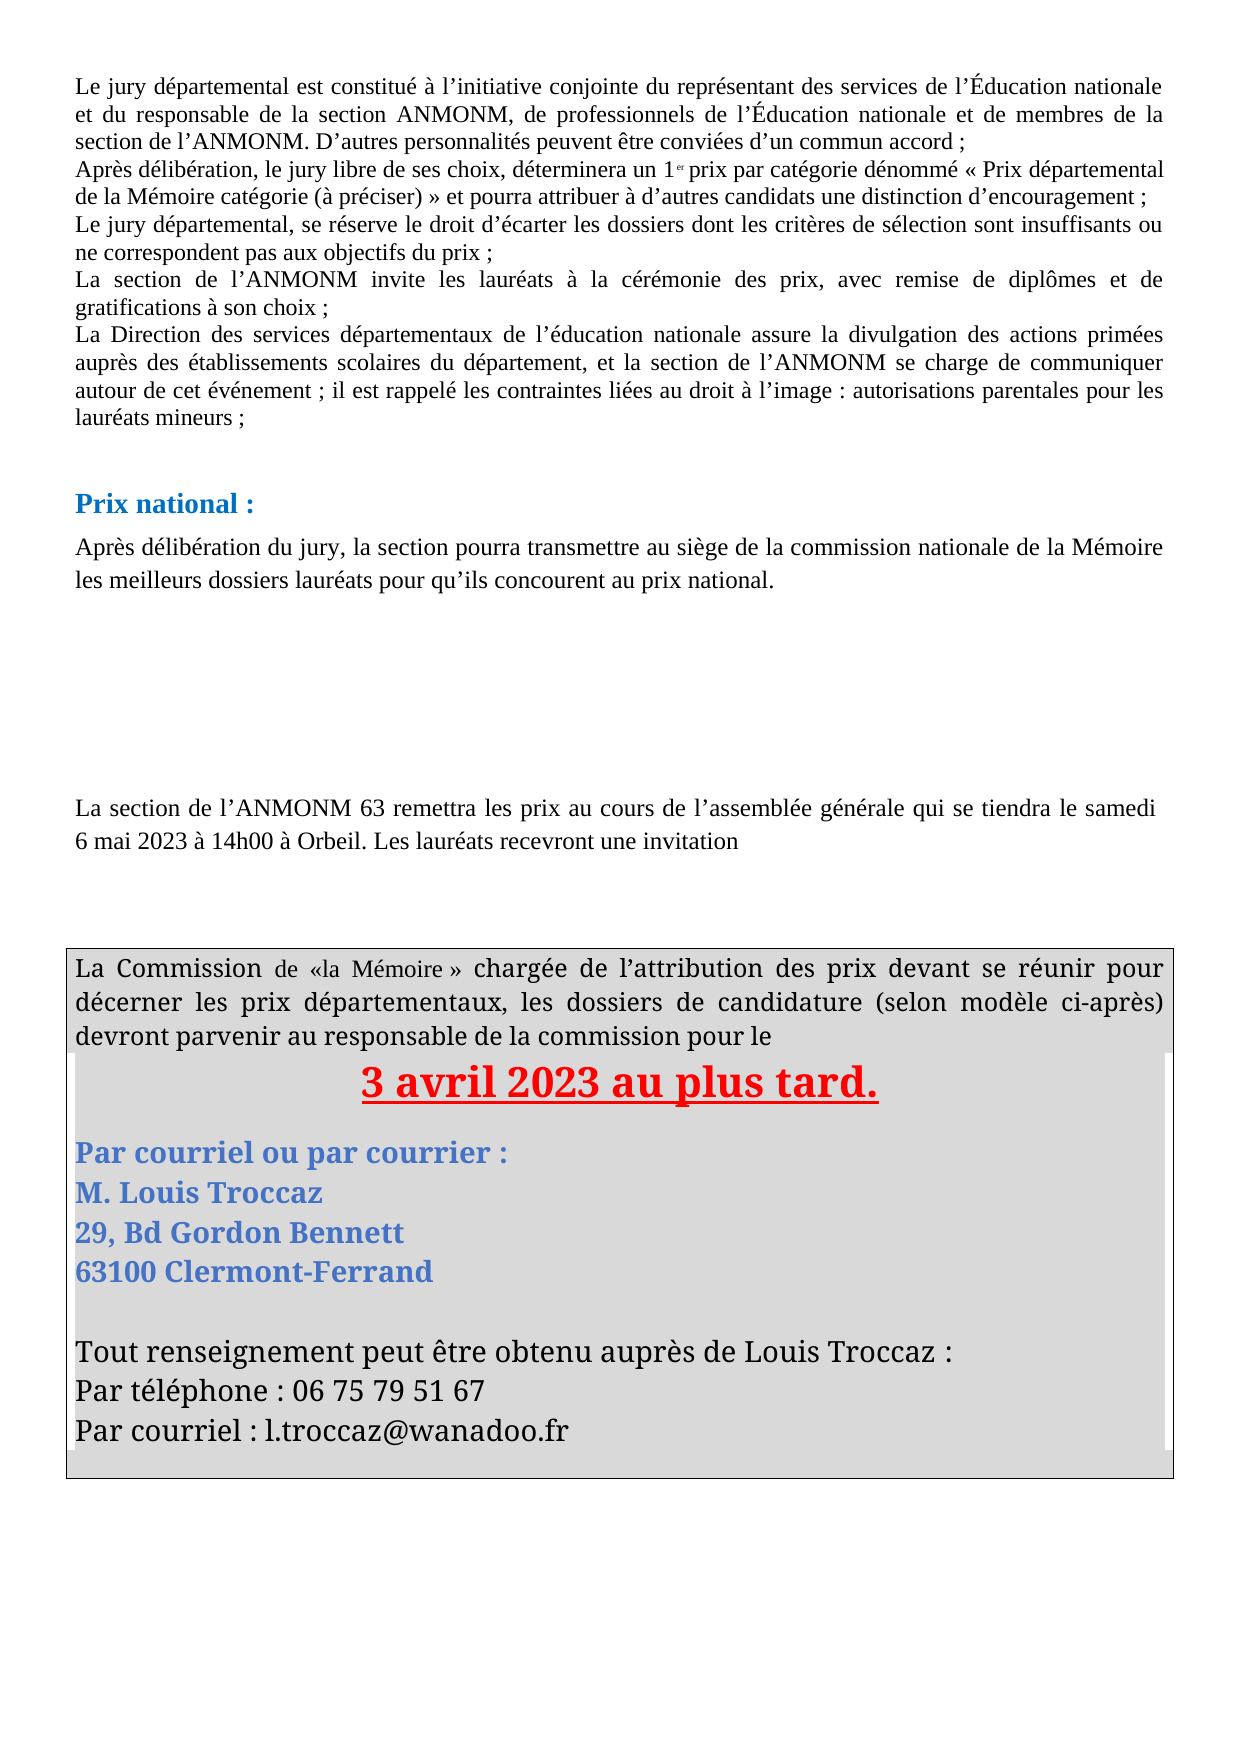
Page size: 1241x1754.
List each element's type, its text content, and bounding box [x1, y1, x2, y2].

text La section de l’ANMONM 63 remettra les prix au cours de l’assemblée générale qui se tiendra le samedi 6 mai 2023 à 14h00 à Orbeil. Les lauréats recevront une invitation [75, 793, 1165, 854]
text 63100 Clermont-Ferrand [75, 1252, 1165, 1291]
text Le jury départemental, se réserve le droit d’écarter les dossiers dont les critères de sélection sont insuffisants ou ne correspondent pas aux objectifs du prix ; [75, 210, 1165, 265]
text Après délibération du jury, la section pourra transmettre au siège de la commission nationale de la Mémoire les meilleurs dossiers lauréats pour qu’ils concourent au prix national. [75, 532, 1165, 594]
text Prix national : [75, 486, 1165, 519]
text Par courriel ou par courrier : [75, 1133, 1165, 1172]
text La section de l’ANMONM invite les lauréats à la cérémonie des prix, avec remise de diplômes et de gratifications à son choix ; [75, 265, 1165, 320]
text La Direction des services départementaux de l’éducation nationale assure la divulgation des actions primées auprès des établissements scolaires du département, et la section de l’ANMONM se charge de communiquer autour de cet événement ; il est rappelé les contraintes liées au droit à l’image : autorisations parentales pour les lauréats mineurs ; [75, 320, 1165, 431]
text M. Louis Troccaz [75, 1172, 1165, 1212]
text Par téléphone : 06 75 79 51 67 [75, 1371, 1165, 1410]
text Par courriel : l.troccaz@wanadoo.fr [75, 1410, 1165, 1447]
text 3 avril 2023 au plus tard. [75, 1053, 1165, 1110]
text La Commission de «la Mémoire » chargée de l’attribution des prix devant se réunir pour décerner les prix départementaux, les dossiers de candidature (selon modèle ci-après) devront parvenir au responsable de la commission pour le [67, 949, 1173, 1053]
text Tout renseignement peut être obtenu auprès de Louis Troccaz : [75, 1331, 1165, 1371]
text Après délibération, le jury libre de ses choix, déterminera un 1er prix par catégorie dénommé « Prix départemental de la Mémoire catégorie (à préciser) » et pourra attribuer à d’autres candidats une distinction d’encouragement ; [75, 155, 1165, 210]
text 29, Bd Gordon Bennett [75, 1212, 1165, 1252]
text Le jury départemental est constitué à l’initiative conjointe du représentant des services de l’Éducation nationale et du responsable de la section ANMONM, de professionnels de l’Éducation nationale et de membres de la section de l’ANMONM. D’autres personnalités peuvent être conviées d’un commun accord ; [75, 72, 1165, 155]
